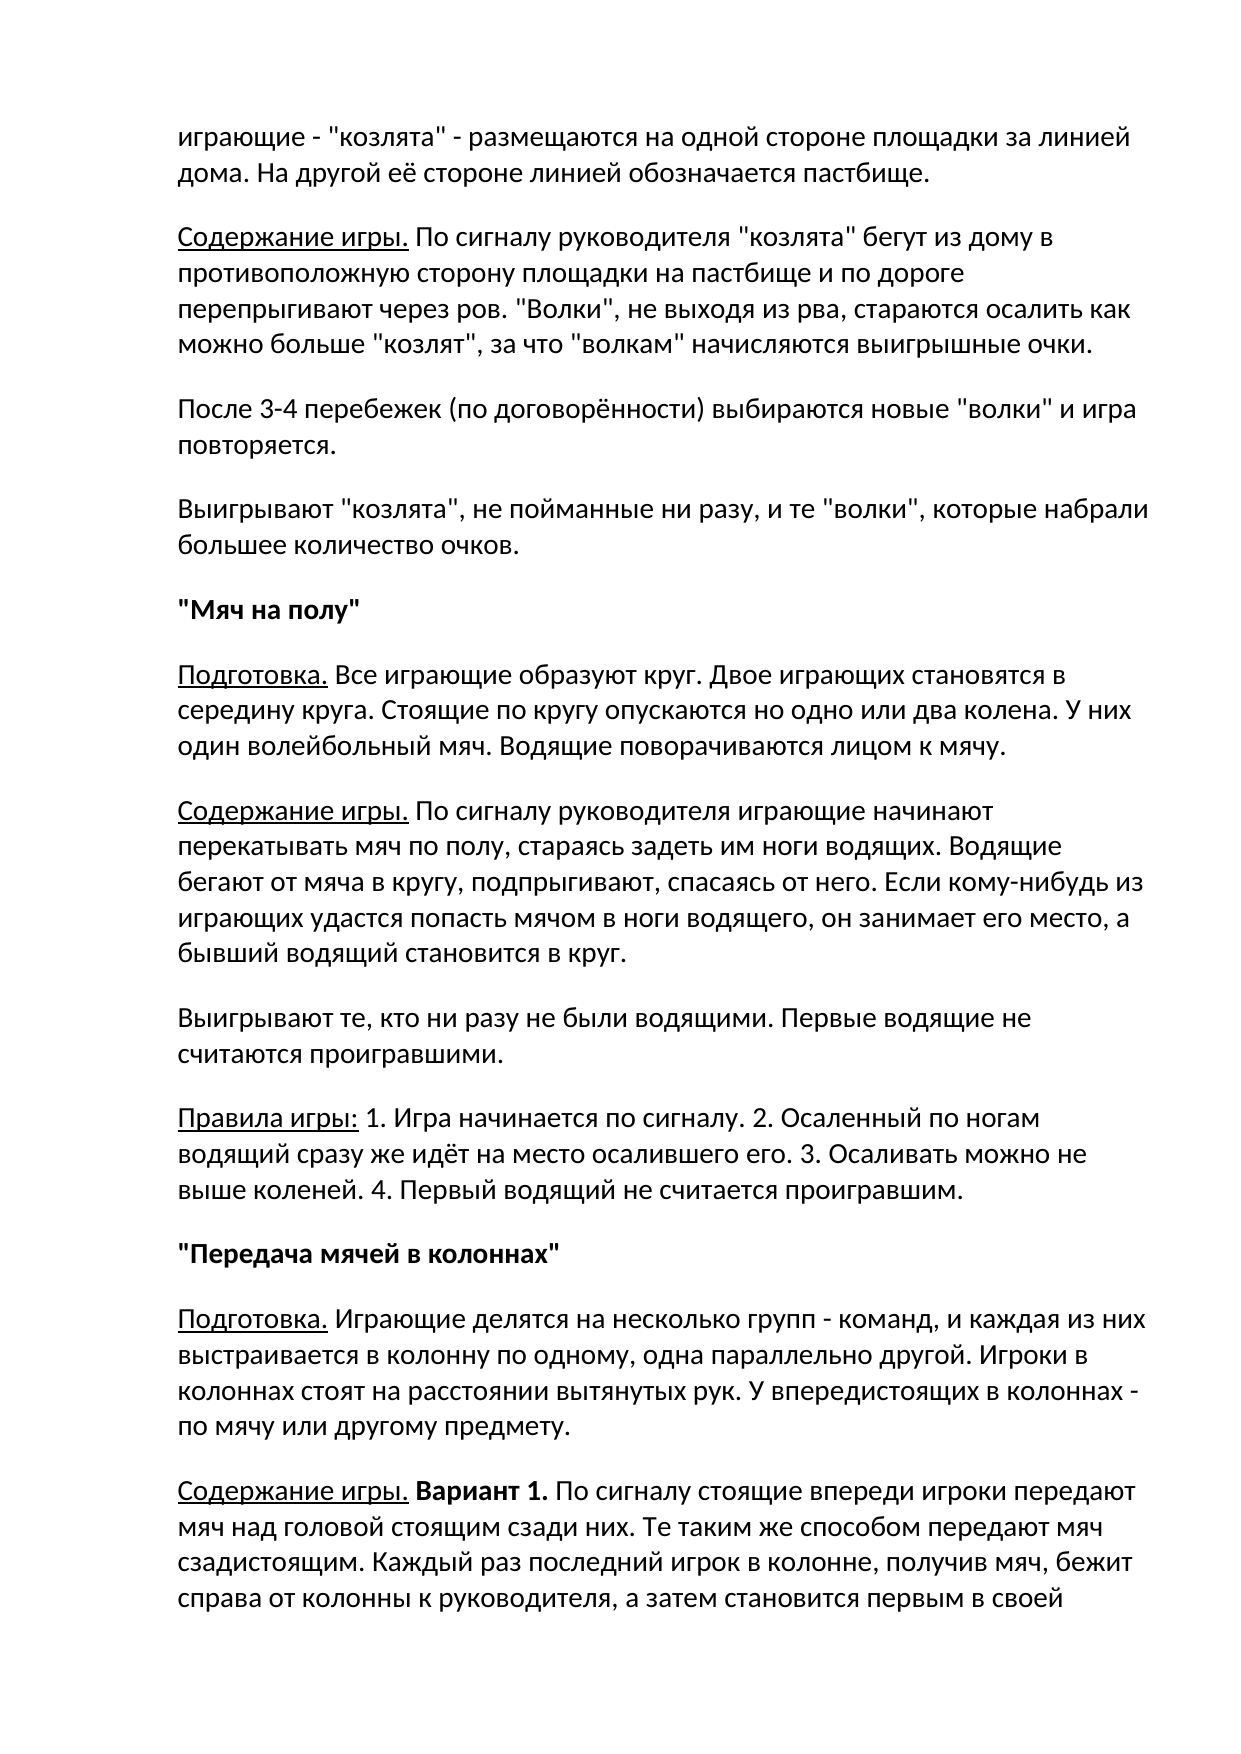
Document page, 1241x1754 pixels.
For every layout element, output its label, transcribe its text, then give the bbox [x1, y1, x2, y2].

text Содержание игры. По сигналу руководителя "козлята" бегут из дому в противоположную сторону площадки на пастбище и по дороге перепрыгивают через ров. "Волки", не выходя из рва, стараются осалить как можно больше "козлят", за что "волкам" начисляются выигрышные очки. [177, 218, 1152, 361]
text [177, 118, 1152, 189]
text Подготовка. Все играющие образуют круг. Двое играющих становятся в середину круга. Стоящие по кругу опускаются но одно или два колена. У них один волейбольный мяч. Водящие поворачиваются лицом к мячу. [177, 656, 1152, 763]
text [177, 1472, 1152, 1614]
text Выигрывают те, кто ни разу не были водящими. Первые водящие не считаются проигравшими. [177, 999, 1152, 1070]
subtitle "Мяч на полу" [177, 591, 1152, 627]
text Правила игры: 1. Игра начинается по сигналу. 2. Осаленный по ногам водящий сразу же идёт на место осалившего его. 3. Осаливать можно не выше коленей. 4. Первый водящий не считается проигравшим. [177, 1099, 1152, 1206]
text Подготовка. Играющие делятся на несколько групп - команд, и каждая из них выстраивается в колонну по одному, одна параллельно другой. Игроки в колоннах стоят на расстоянии вытянутых рук. У впередистоящих в колоннах - по мячу или другому предмету. [177, 1300, 1152, 1443]
text Содержание игры. По сигналу руководителя играющие начинают перекатывать мяч по полу, стараясь задеть им ноги водящих. Водящие бегают от мяча в кругу, подпрыгивают, спасаясь от него. Если кому-нибудь из играющих удастся попасть мячом в ноги водящего, он занимает его место, а бывший водящий становится в круг. [177, 792, 1152, 970]
text Выигрывают "козлята", не пойманные ни разу, и те "волки", которые набрали большее количество очков. [177, 491, 1152, 562]
text После 3-4 перебежек (по договорённости) выбираются новые "волки" и игра повторяется. [177, 390, 1152, 461]
subtitle "Передача мячей в колоннах" [177, 1236, 1152, 1271]
